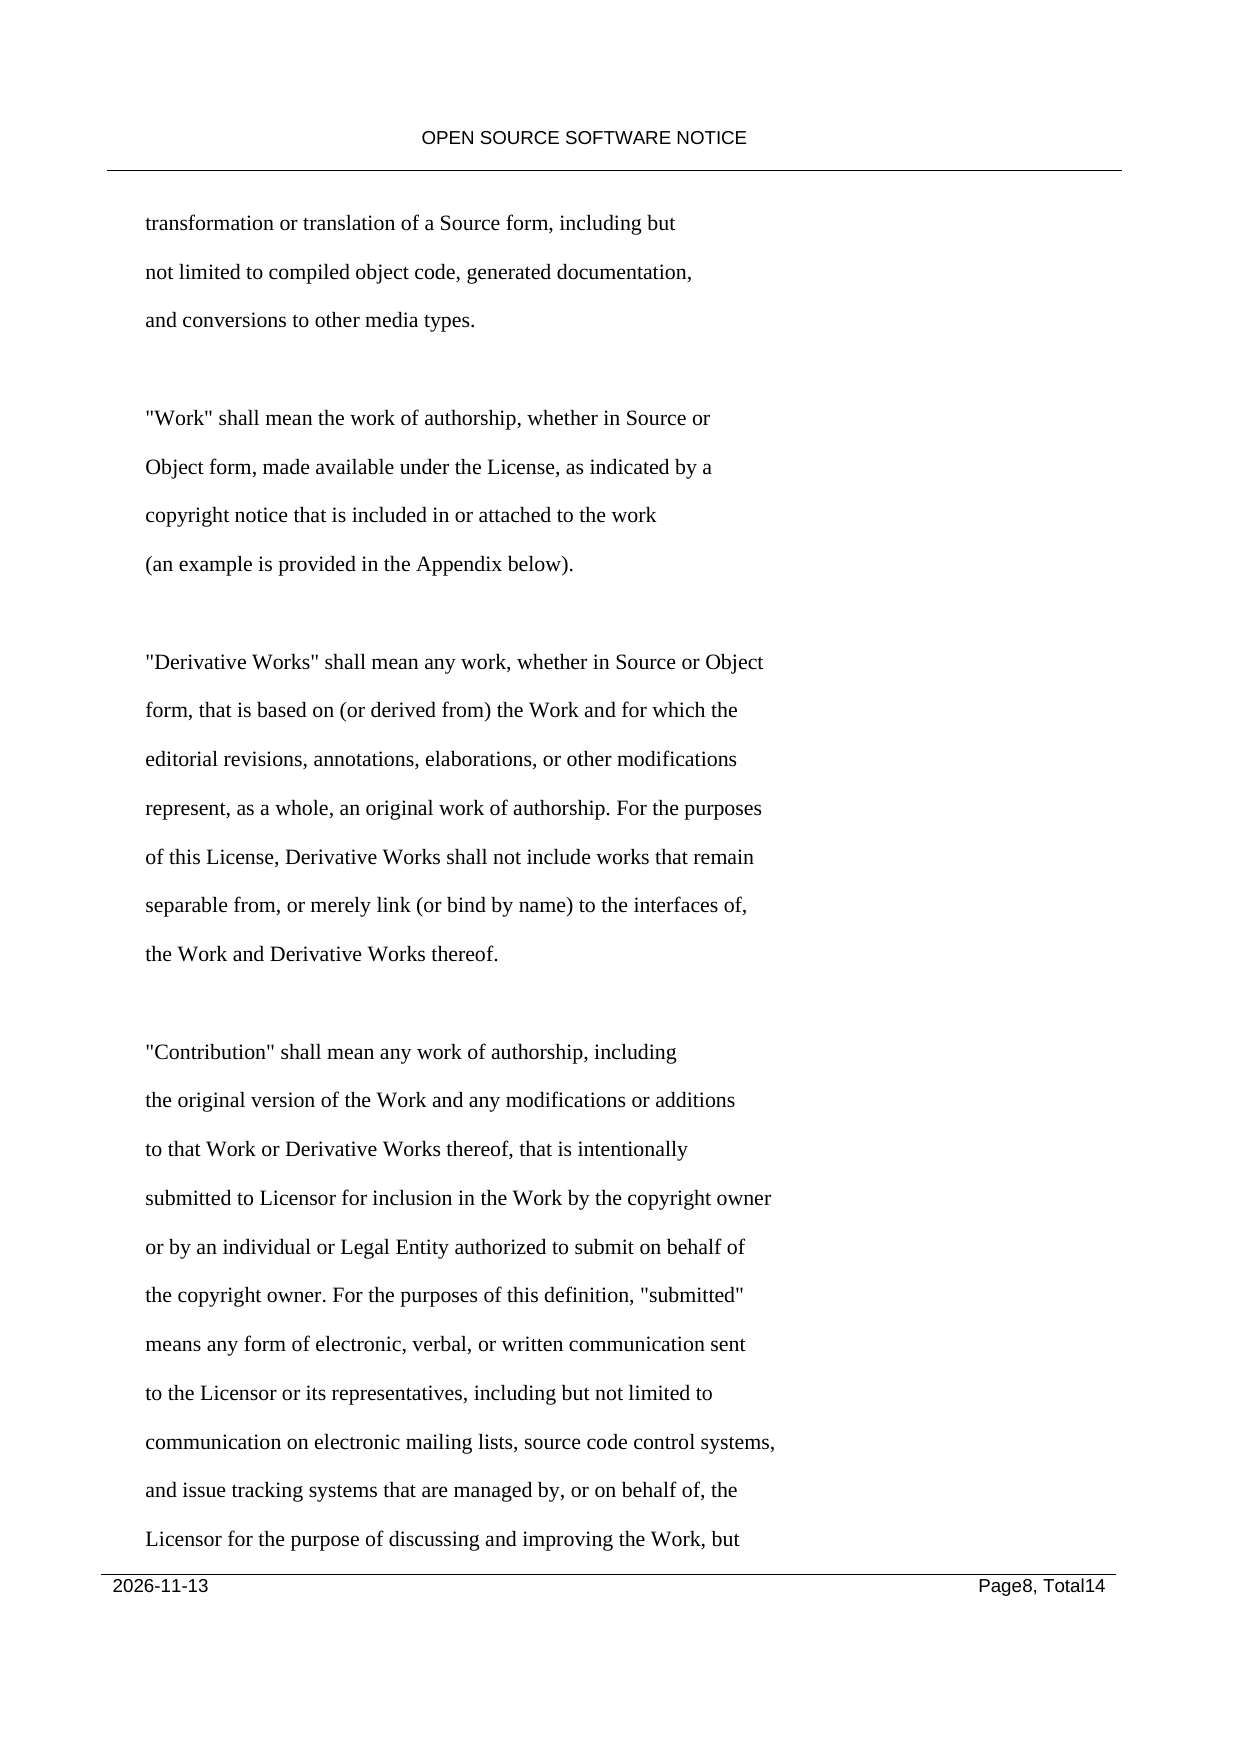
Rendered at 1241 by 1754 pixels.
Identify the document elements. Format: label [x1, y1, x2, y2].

text [112, 206, 1128, 1555]
